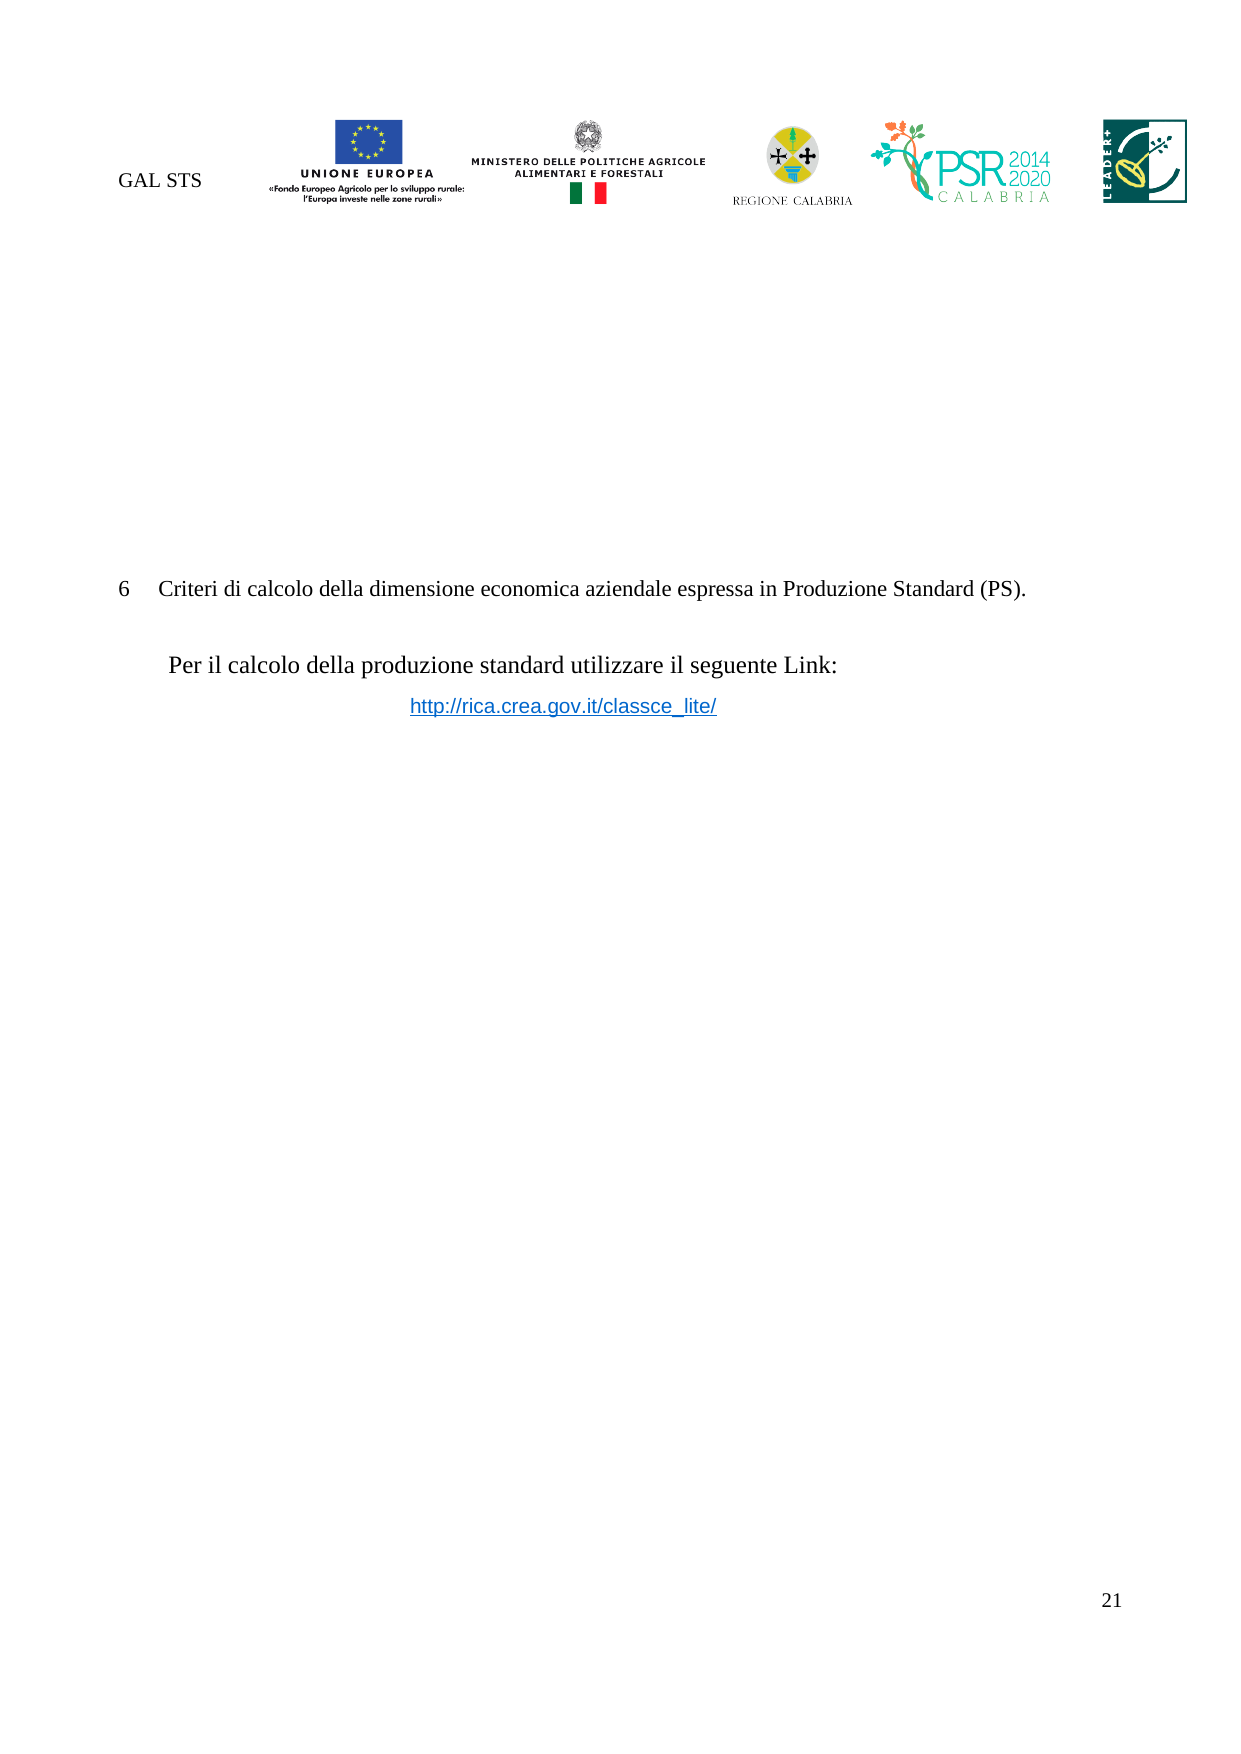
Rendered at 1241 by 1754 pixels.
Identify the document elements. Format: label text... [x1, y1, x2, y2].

text Per il calcolo della produzione standard utilizzare il seguente Link: [118, 651, 1116, 679]
text http://rica.crea.gov.it/classce_lite/ [118, 694, 1116, 718]
picture [226, 89, 1230, 239]
text 6 Criteri di calcolo della dimensione economica aziendale espressa in Produzione Standard (PS). [118, 575, 1122, 602]
